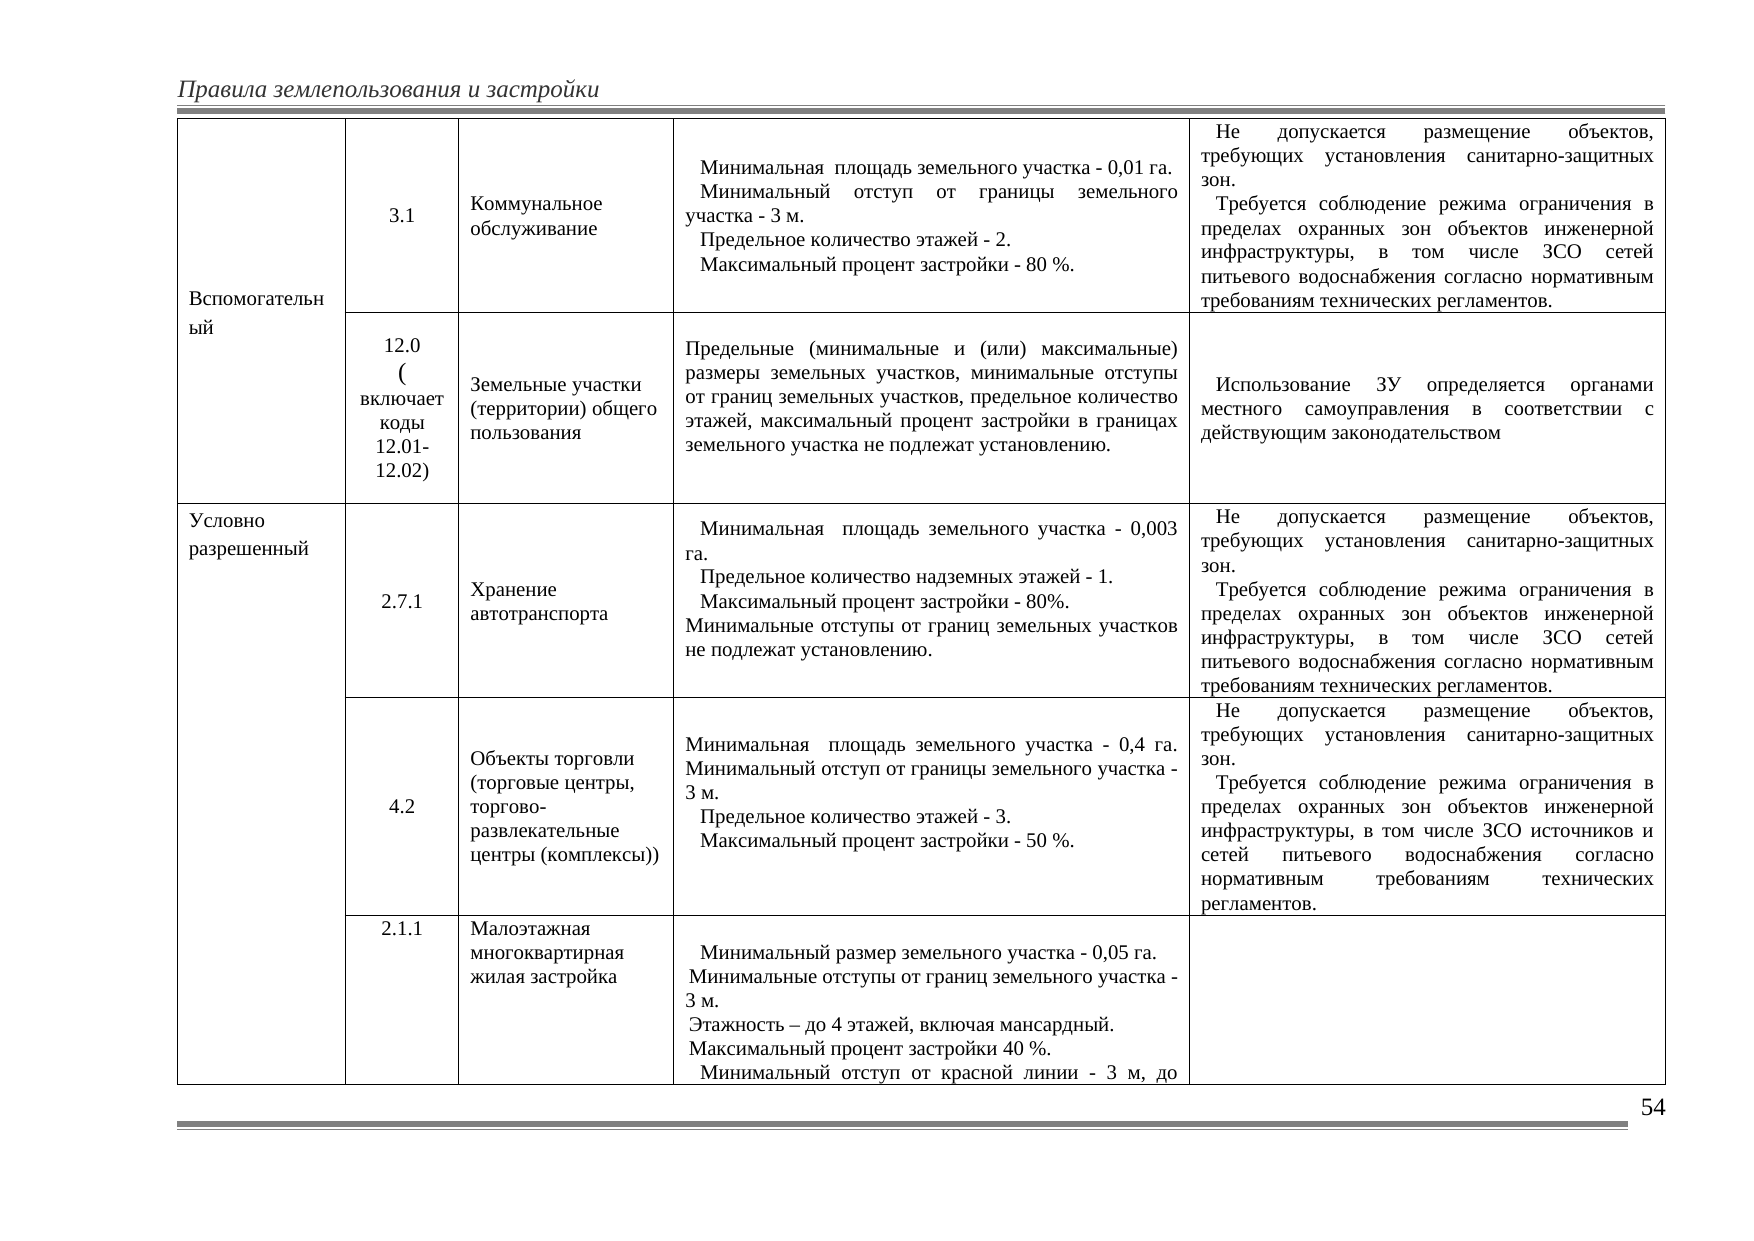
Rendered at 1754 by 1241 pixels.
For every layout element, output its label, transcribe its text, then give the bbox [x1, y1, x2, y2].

table_cell 2.7.1 [346, 504, 458, 697]
table_cell Условно разрешенный [178, 504, 345, 1084]
table_cell 3.1 [346, 119, 458, 312]
table_cell Объекты торговли (торговые центры, торгово-развлекательные центры (комплексы)) [459, 698, 673, 914]
table_cell Минимальная площадь земельного участка - . Минимальный отступ от границы земельного участка - . Предельное количество этажей - 3. Максимальный процент застройки - 50 %. [674, 698, 1189, 914]
table_cell Не допускается размещение объектов, требующих установления санитарно-защитных зон. Требуется соблюдение режима ограничения в пределах охранных зон объектов инженерной инфраструктуры, в том числе ЗСО источников и сетей питьевого водоснабжения согласно нормативным требованиям технических регламентов. [1190, 698, 1665, 914]
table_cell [1190, 916, 1665, 1084]
table_cell Вспомогательный [178, 119, 345, 503]
table_cell Использование ЗУ определяется органами местного самоуправления в соответствии с действующим законодательством [1190, 313, 1665, 503]
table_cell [674, 916, 1189, 1084]
table_cell 12.0 (включает коды 12.01-12.02) [346, 313, 458, 503]
table_cell Минимальная площадь земельного участка - . Предельное количество надземных этажей - 1. Максимальный процент застройки - 80%. Минимальные отступы от границ земельных участков не подлежат установлению. [674, 504, 1189, 697]
table_cell Земельные участки (территории) общего пользования [459, 313, 673, 503]
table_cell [459, 916, 673, 1084]
table_cell 4.2 [346, 698, 458, 914]
table_cell 2.1.1 [346, 916, 458, 1084]
table_cell Не допускается размещение объектов, требующих установления санитарно-защитных зон. Требуется соблюдение режима ограничения в пределах охранных зон объектов инженерной инфраструктуры, в том числе ЗСО сетей питьевого водоснабжения согласно нормативным требованиям технических регламентов. [1190, 504, 1665, 697]
table_cell Не допускается размещение объектов, требующих установления санитарно-защитных зон. Требуется соблюдение режима ограничения в пределах охранных зон объектов инженерной инфраструктуры, в том числе ЗСО сетей питьевого водоснабжения согласно нормативным требованиям технических регламентов. [1190, 119, 1665, 312]
table_cell Минимальная площадь земельного участка - . Минимальный отступ от границы земельного участка - . Предельное количество этажей - 2. Максимальный процент застройки - 80 %. [674, 119, 1189, 312]
table_cell Хранение автотранспорта [459, 504, 673, 697]
table_cell Коммунальное обслуживание [459, 119, 673, 312]
